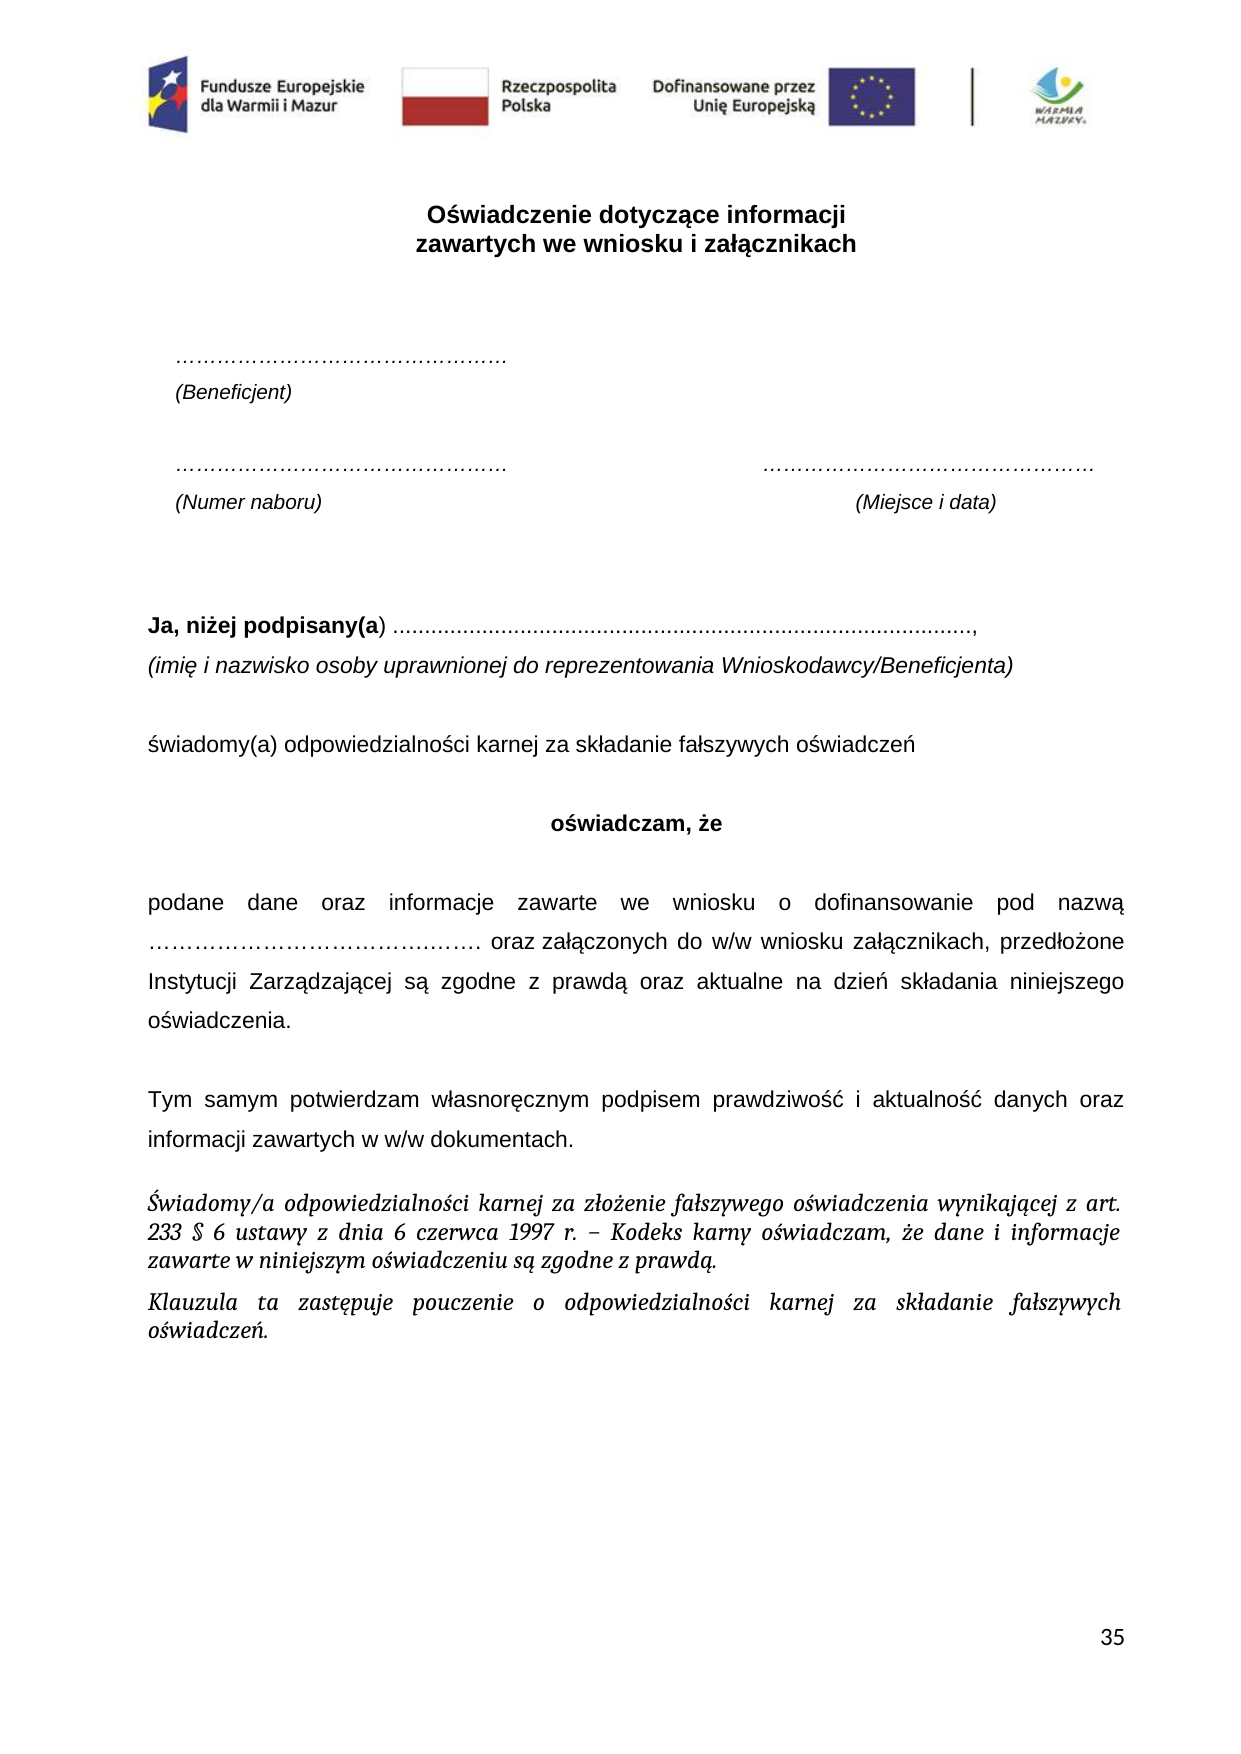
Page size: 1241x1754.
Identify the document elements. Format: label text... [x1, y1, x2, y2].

table_cell (Numer naboru) [164, 490, 636, 528]
text Oświadczenie dotyczące informacji [148, 200, 1125, 229]
text Tym samym potwierdzam własnoręcznym podpisem prawdziwość i aktualność danych oraz informacji zawartych w w/w dokumentach. [148, 1086, 1125, 1152]
table_header ………………………………………… (Beneficjent) ………………………………………… [164, 344, 636, 490]
text zawartych we wniosku i załącznikach [148, 229, 1125, 258]
text oświadczam, że [148, 810, 1125, 836]
text świadomy(a) odpowiedzialności karnej za składanie fałszywych oświadczeń [148, 731, 1125, 757]
text Ja, niżej podpisany(a) ..........................................................................................., [148, 612, 1125, 639]
picture [130, 37, 1102, 147]
text Klauzula ta zastępuje pouczenie o odpowiedzialności karnej za składanie fałszywych oświadczeń. [148, 1288, 1125, 1345]
text Świadomy/a odpowiedzialności karnej za złożenie fałszywego oświadczenia wynikającej z art. 233 § 6 ustawy z dnia 6 czerwca 1997 r. − Kodeks karny oświadczam, że dane i informacje zawarte w niniejszym oświadczeniu są zgodne z prawdą. [148, 1189, 1125, 1275]
text podane dane oraz informacje zawarte we wniosku o dofinansowanie pod nazwą ……………………………….……. oraz załączonych do w/w wniosku załącznikach, przedłożone Instytucji Zarządzającej są zgodne z prawdą oraz aktualne na dzień składania niniejszego oświadczenia. [148, 889, 1125, 1033]
text (imię i nazwisko osoby uprawnionej do reprezentowania Wnioskodawcy/Beneficjenta) [148, 652, 1125, 678]
table_cell (Miejsce i data) [636, 490, 1109, 528]
table_header ………………………………………… [636, 344, 1109, 490]
